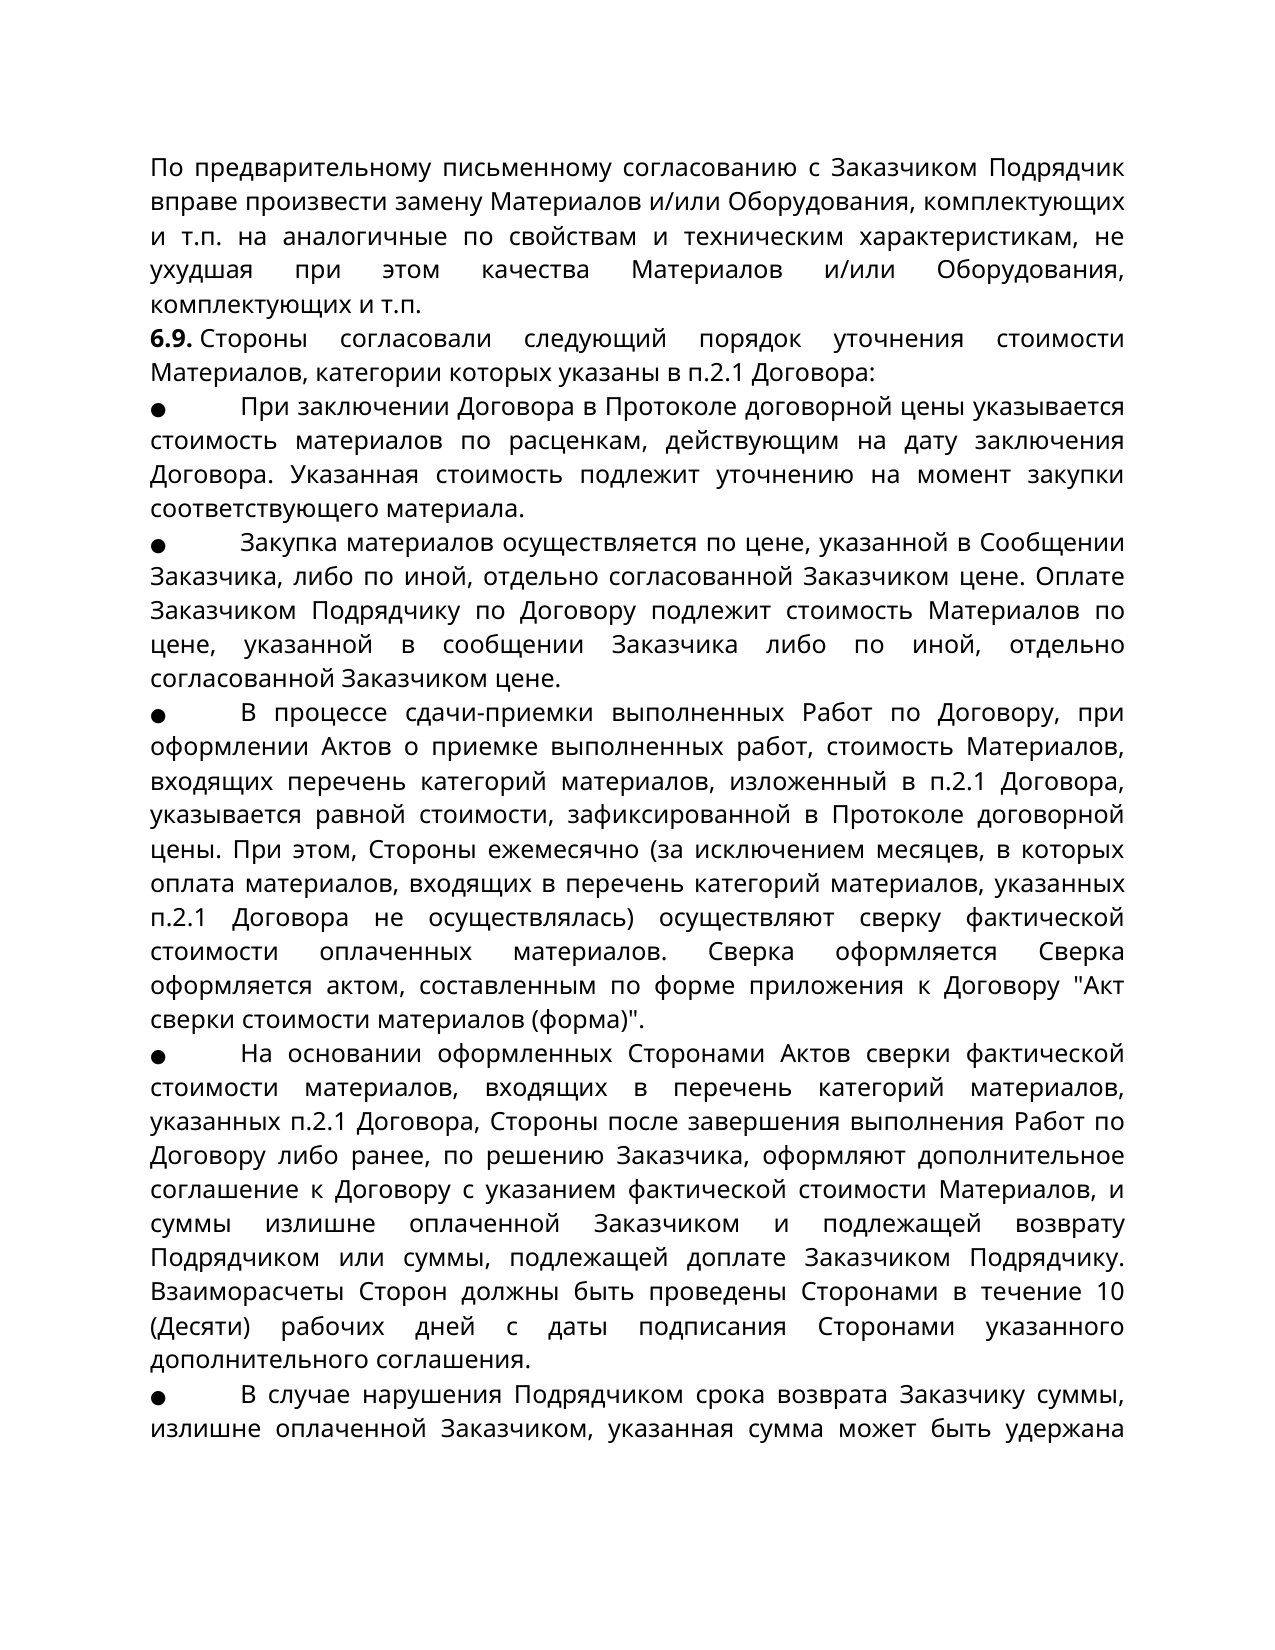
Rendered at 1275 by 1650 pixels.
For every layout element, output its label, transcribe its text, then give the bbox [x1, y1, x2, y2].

text 6.9. ‌Стороны согласовали следующий порядок уточнения стоимости Материалов, категории которых указаны в п.2.1‌ Договора: [150, 320, 1125, 388]
list ‌На основании оформленных Сторонами Актов сверки фактической стоимости материалов, входящих в перечень категорий материалов, указанных п.2.1‌ Договора, Стороны после завершения выполнения Работ по Договору либо ранее, по решению Заказчика, оформляют дополнительное соглашение к Договору с указанием фактической стоимости Материалов, и суммы излишне оплаченной Заказчиком и подлежащей возврату Подрядчиком или суммы, подлежащей доплате Заказчиком Подрядчику. Взаиморасчеты Сторон должны быть проведены Сторонами в течение 10 (Десяти) рабочих дней с даты подписания Сторонами указанного дополнительного соглашения. [150, 1036, 1125, 1376]
text ‌По предварительному письменному согласованию с Заказчиком Подрядчик вправе произвести замену Материалов и/или Оборудования, комплектующих и т.п. на аналогичные по свойствам и техническим характеристикам, не ухудшая при этом качества Материалов и/или Оборудования, комплектующих и т.п. [150, 150, 1125, 320]
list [150, 1376, 1125, 1444]
list ‌Закупка материалов осуществляется по цене, указанной в Сообщении Заказчика, либо по иной, отдельно согласованной Заказчиком цене. Оплате Заказчиком Подрядчику по Договору подлежит стоимость Материалов по цене, указанной в сообщении Заказчика либо по иной, отдельно согласованной Заказчиком цене. [150, 525, 1125, 695]
list ‌В процессе сдачи-приемки выполненных Работ по Договору, при оформлении Актов о приемке выполненных работ, стоимость Материалов, входящих перечень категорий материалов, изложенный в п.2.1‌ Договора, указывается равной стоимости, зафиксированной в Протоколе договорной цены. При этом, Стороны ежемесячно (за исключением месяцев, в которых оплата материалов, входящих в перечень категорий материалов, указанных п.2.1‌ Договора не осуществлялась) осуществляют сверку фактической стоимости оплаченных материалов. Сверка оформляется Сверка оформляется актом, составленным по форме приложения к Договору "Акт сверки стоимости материалов (форма)". [150, 695, 1125, 1036]
list ‌При заключении Договора в Протоколе договорной цены указывается стоимость материалов по расценкам, действующим на дату заключения Договора. Указанная стоимость подлежит уточнению на момент закупки соответствующего материала. [150, 388, 1125, 525]
